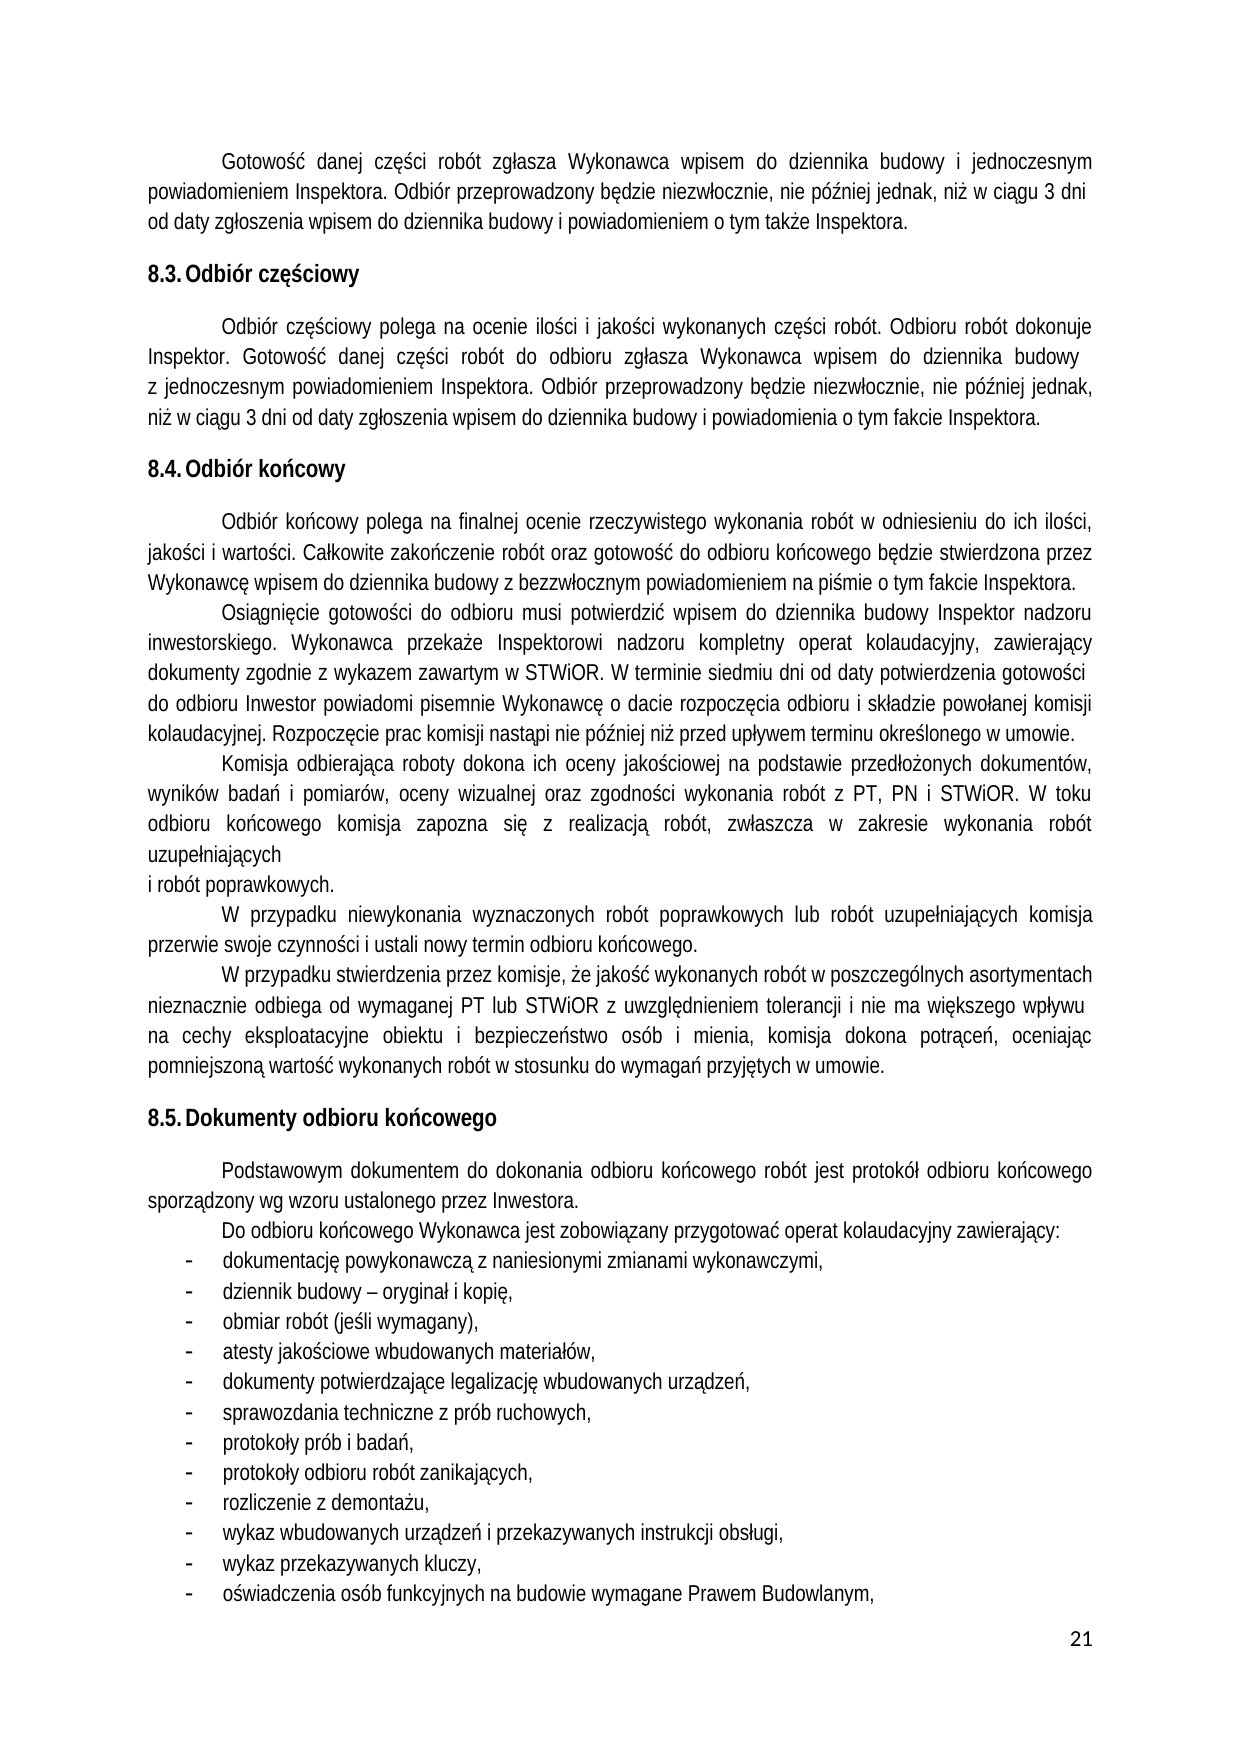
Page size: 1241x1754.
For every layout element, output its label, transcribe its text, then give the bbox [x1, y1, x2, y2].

list protokoły prób i badań, [185, 1429, 1093, 1455]
list protokoły odbioru robót zanikających, [185, 1459, 1093, 1485]
list atesty jakościowe wbudowanych materiałów, [185, 1338, 1093, 1364]
list sprawozdania techniczne z prób ruchowych, [185, 1398, 1093, 1425]
text Podstawowym dokumentem do dokonania odbioru końcowego robót jest protokół odbioru końcowego sporządzony wg wzoru ustalonego przez Inwestora. [148, 1157, 1093, 1213]
list wykaz przekazywanych kluczy, [185, 1549, 1093, 1576]
text Gotowość danej części robót zgłasza Wykonawca wpisem do dziennika budowy i jednoczesnym powiadomieniem Inspektora. Odbiór przeprowadzony będzie niezwłocznie, nie później jednak, niż w ciągu 3 dni od daty zgłoszenia wpisem do dziennika budowy i powiadomieniem o tym także Inspektora. [148, 148, 1093, 234]
list oświadczenia osób funkcyjnych na budowie wymagane Prawem Budowlanym, [185, 1580, 1093, 1606]
list dokumenty potwierdzające legalizację wbudowanych urządzeń, [185, 1368, 1093, 1394]
list dokumentację powykonawczą z naniesionymi zmianami wykonawczymi, [185, 1247, 1093, 1274]
text Odbiór częściowy polega na ocenie ilości i jakości wykonanych części robót. Odbioru robót dokonuje Inspektor. Gotowość danej części robót do odbioru zgłasza Wykonawca wpisem do dziennika budowy z jednoczesnym powiadomieniem Inspektora. Odbiór przeprowadzony będzie niezwłocznie, nie później jednak, niż w ciągu 3 dni od daty zgłoszenia wpisem do dziennika budowy i powiadomienia o tym fakcie Inspektora. [148, 313, 1093, 430]
text Osiągnięcie gotowości do odbioru musi potwierdzić wpisem do dziennika budowy Inspektor nadzoru inwestorskiego. Wykonawca przekaże Inspektorowi nadzoru kompletny operat kolaudacyjny, zawierający dokumenty zgodnie z wykazem zawartym w STWiOR. W terminie siedmiu dni od daty potwierdzenia gotowości do odbioru Inwestor powiadomi pisemnie Wykonawcę o dacie rozpoczęcia odbioru i składzie powołanej komisji kolaudacyjnej. Rozpoczęcie prac komisji nastąpi nie później niż przed upływem terminu określonego w umowie. [148, 599, 1093, 746]
text W przypadku niewykonania wyznaczonych robót poprawkowych lub robót uzupełniających komisja przerwie swoje czynności i ustali nowy termin odbioru końcowego. [148, 901, 1093, 957]
list obmiar robót (jeśli wymagany), [185, 1308, 1093, 1334]
text W przypadku stwierdzenia przez komisje, że jakość wykonanych robót w poszczególnych asortymentach nieznacznie odbiega od wymaganej PT lub STWiOR z uwzględnieniem tolerancji i nie ma większego wpływu na cechy eksploatacyjne obiektu i bezpieczeństwo osób i mienia, komisja dokona potrąceń, oceniając pomniejszoną wartość wykonanych robót w stosunku do wymagań przyjętych w umowie. [148, 961, 1093, 1078]
text Do odbioru końcowego Wykonawca jest zobowiązany przygotować operat kolaudacyjny zawierający: [148, 1217, 1093, 1243]
list Odbiór końcowy [148, 454, 1093, 483]
text Odbiór końcowy polega na finalnej ocenie rzeczywistego wykonania robót w odniesieniu do ich ilości, jakości i wartości. Całkowite zakończenie robót oraz gotowość do odbioru końcowego będzie stwierdzona przez Wykonawcę wpisem do dziennika budowy z bezzwłocznym powiadomieniem na piśmie o tym fakcie Inspektora. [148, 508, 1093, 595]
list Dokumenty odbioru końcowego [148, 1103, 1093, 1132]
list rozliczenie z demontażu, [185, 1489, 1093, 1515]
list wykaz wbudowanych urządzeń i przekazywanych instrukcji obsługi, [185, 1519, 1093, 1546]
list dziennik budowy – oryginał i kopię, [185, 1278, 1093, 1304]
text Komisja odbierająca roboty dokona ich oceny jakościowej na podstawie przedłożonych dokumentów, wyników badań i pomiarów, oceny wizualnej oraz zgodności wykonania robót z PT, PN i STWiOR. W toku odbioru końcowego komisja zapozna się z realizacją robót, zwłaszcza w zakresie wykonania robót uzupełniających i robót poprawkowych. [148, 750, 1093, 897]
list Odbiór częściowy [148, 259, 1093, 288]
